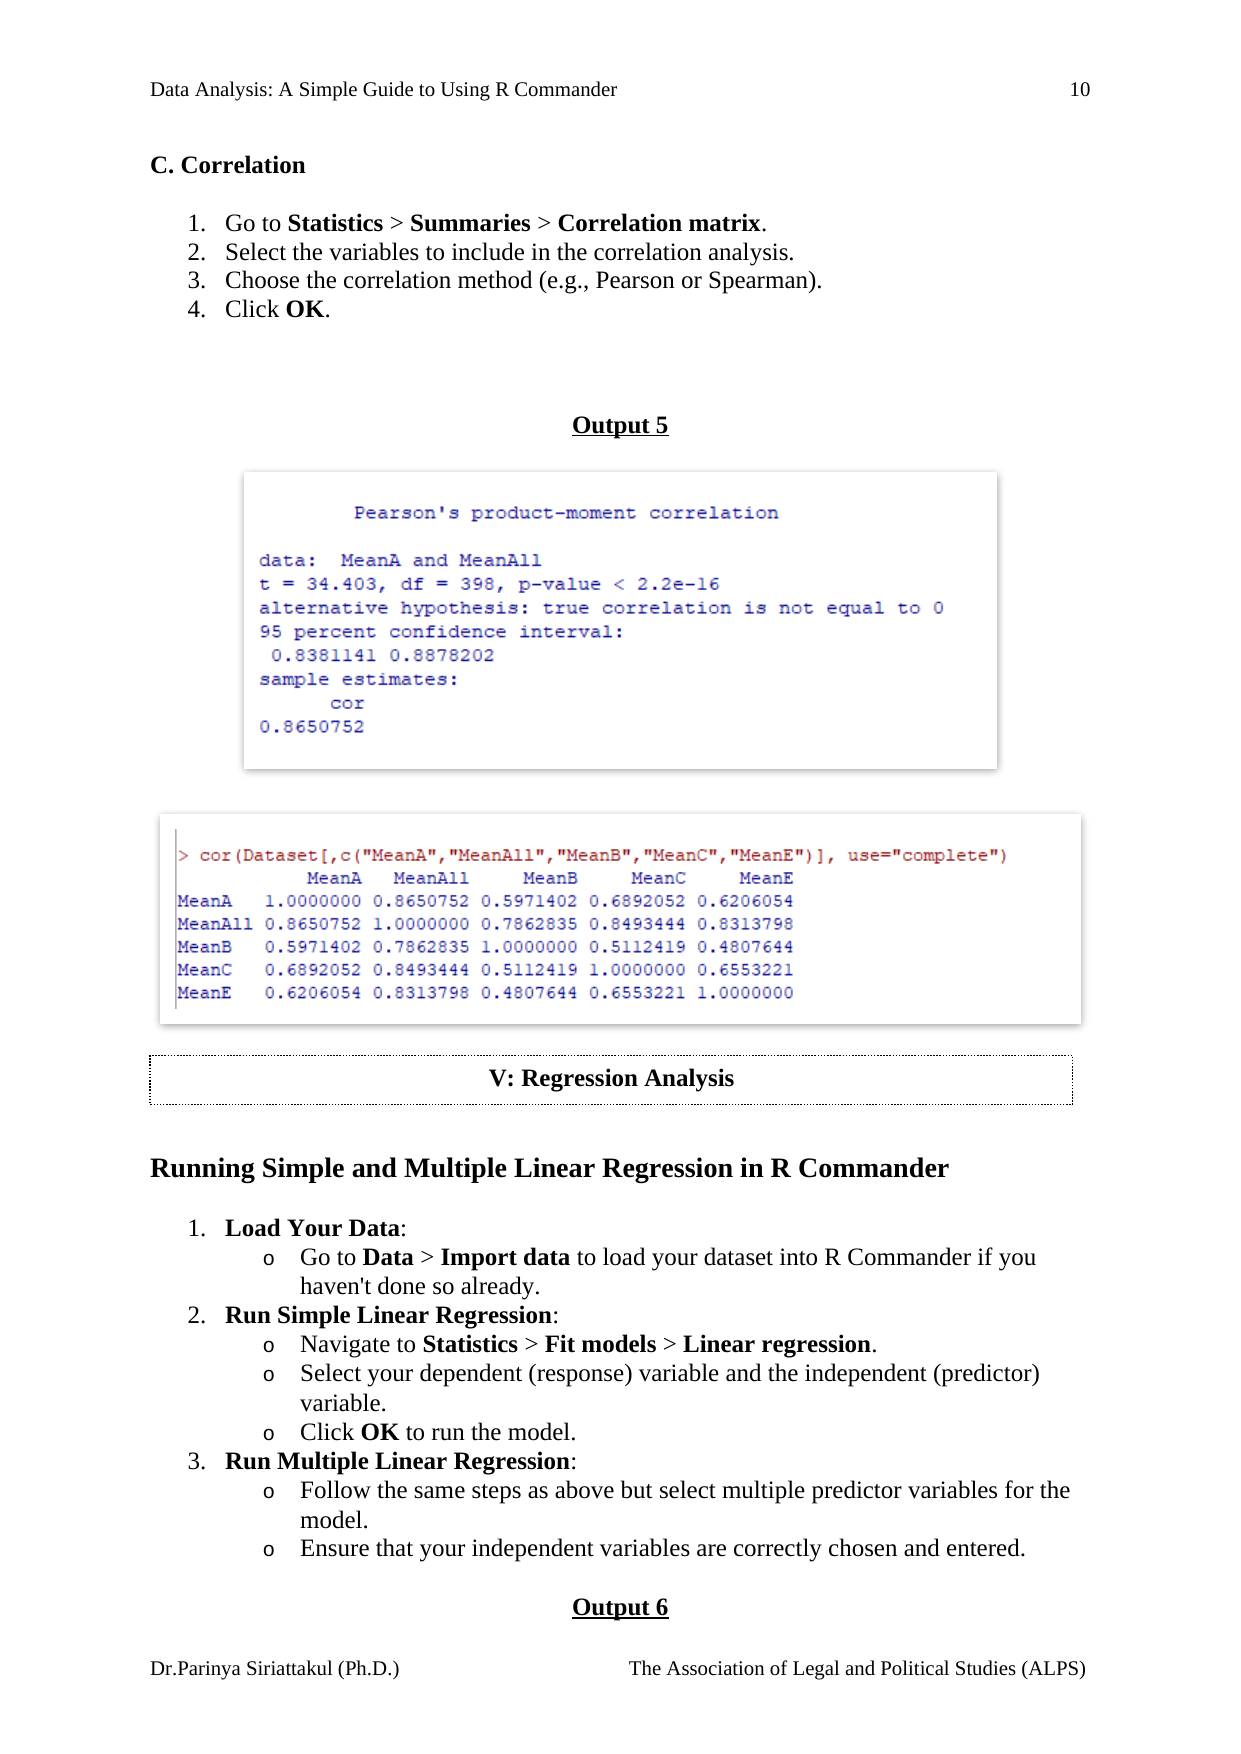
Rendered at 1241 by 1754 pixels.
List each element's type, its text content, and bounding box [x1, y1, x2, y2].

list Go to Statistics > Summaries > Correlation matrix. [187, 208, 1090, 237]
text C. Correlation [150, 150, 1090, 179]
list Go to Data > Import data to load your dataset into R Commander if you haven't done so already. [262, 1242, 1090, 1300]
list Click OK to run the model. [262, 1417, 1090, 1446]
list Select the variables to include in the correlation analysis. [187, 237, 1090, 265]
list Run Multiple Linear Regression: [187, 1446, 1090, 1475]
text Output 6 [150, 1592, 1090, 1621]
text Output 5 [150, 410, 1090, 439]
list Navigate to Statistics > Fit models > Linear regression. [262, 1329, 1090, 1358]
list Click OK. [187, 294, 1090, 323]
picture [259, 487, 983, 754]
list Follow the same steps as above but select multiple predictor variables for the model. [262, 1475, 1090, 1533]
list Choose the correlation method (e.g., Pearson or Spearman). [187, 265, 1090, 294]
list Select your dependent (response) variable and the independent (predictor) variable. [262, 1358, 1090, 1417]
list Ensure that your independent variables are correctly chosen and entered. [262, 1533, 1090, 1563]
list Load Your Data: [187, 1213, 1090, 1242]
picture [175, 829, 1066, 1009]
list Run Simple Linear Regression: [187, 1300, 1090, 1329]
text Running Simple and Multiple Linear Regression in R Commander [150, 1064, 1090, 1184]
